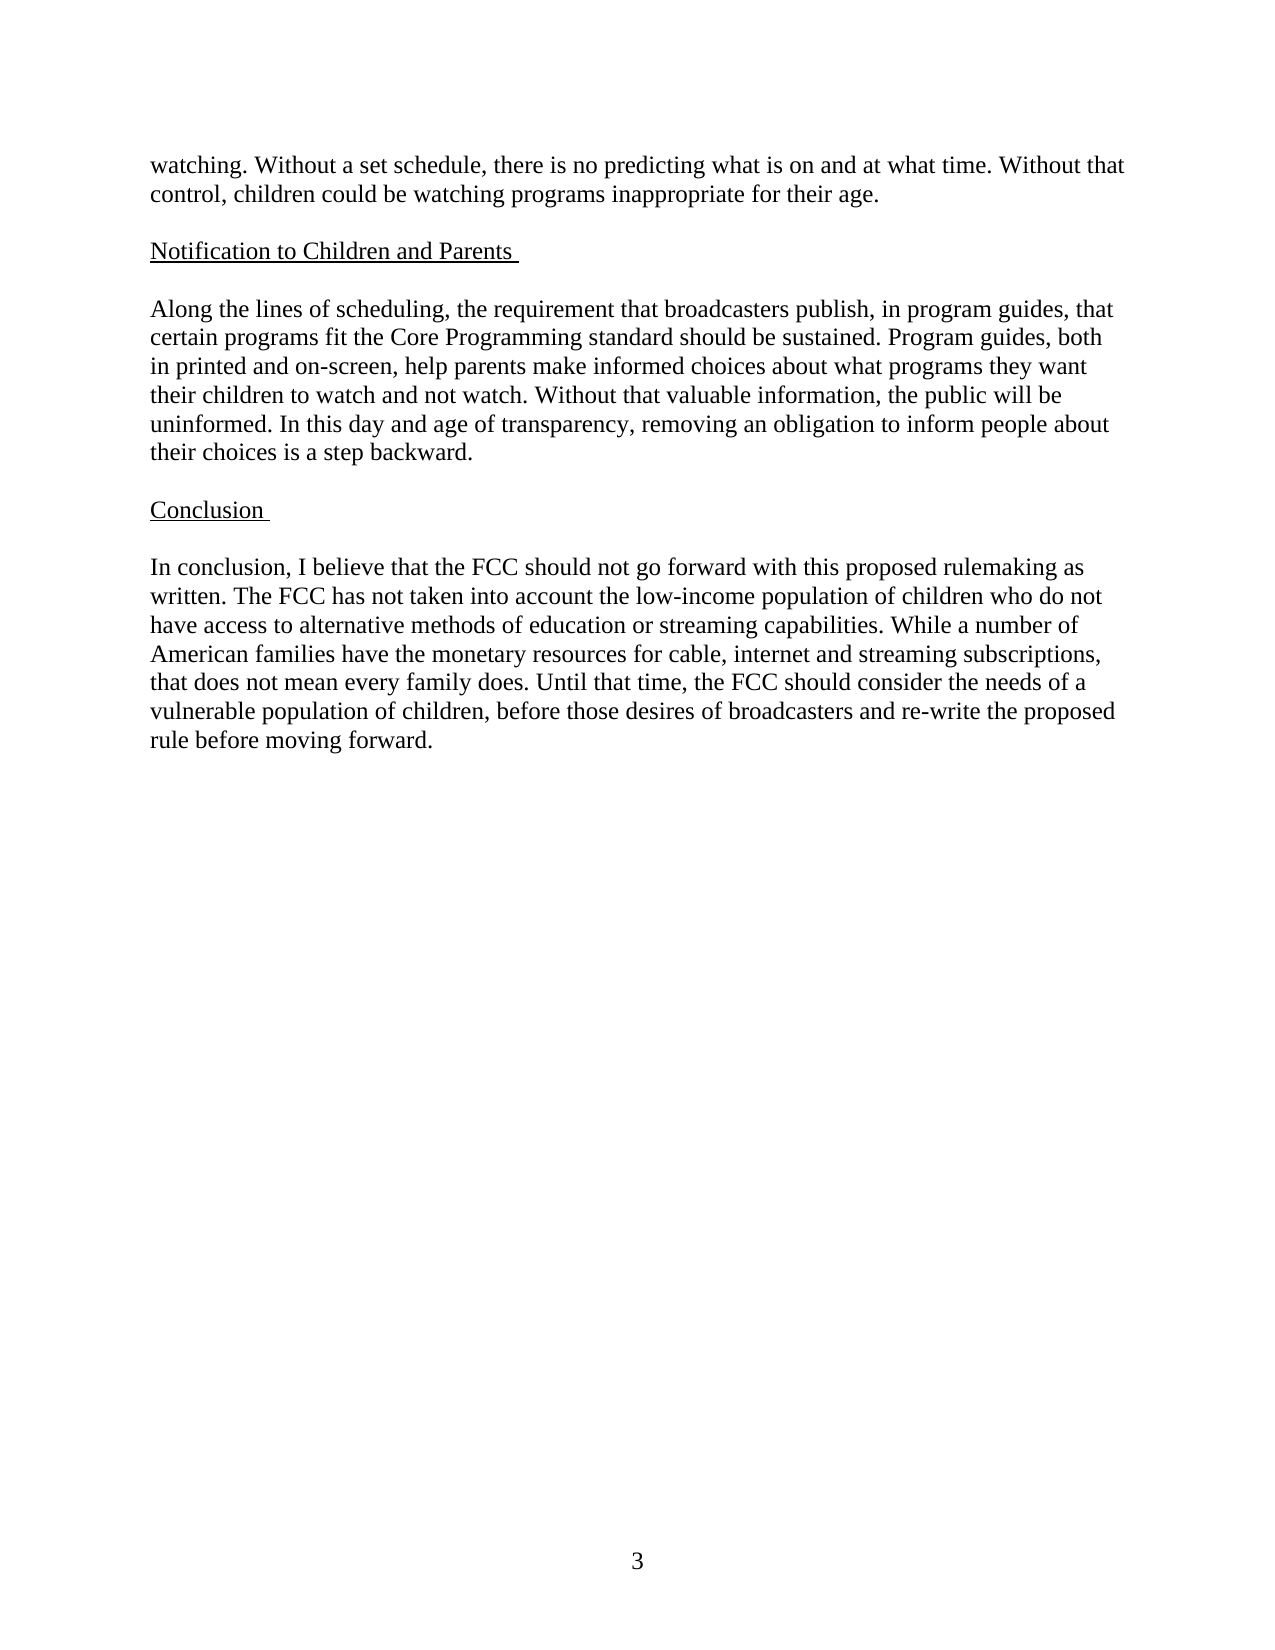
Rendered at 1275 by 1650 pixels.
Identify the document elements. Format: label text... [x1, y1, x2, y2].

text Conclusion [150, 495, 1125, 524]
text In conclusion, I believe that the FCC should not go forward with this proposed rulemaking as written. The FCC has not taken into account the low-income population of children who do not have access to alternative methods of education or streaming capabilities. While a number of American families have the monetary resources for cable, internet and streaming subscriptions, that does not mean every family does. Until that time, the FCC should consider the needs of a vulnerable population of children, before those desires of broadcasters and re-write the proposed rule before moving forward. [150, 552, 1125, 754]
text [150, 150, 1125, 207]
text Notification to Children and Parents [150, 236, 1125, 265]
text Along the lines of scheduling, the requirement that broadcasters publish, in program guides, that certain programs fit the Core Programming standard should be sustained. Program guides, both in printed and on-screen, help parents make informed choices about what programs they want their children to watch and not watch. Without that valuable information, the public will be uninformed. In this day and age of transparency, removing an obligation to inform people about their choices is a step backward. [150, 294, 1125, 466]
